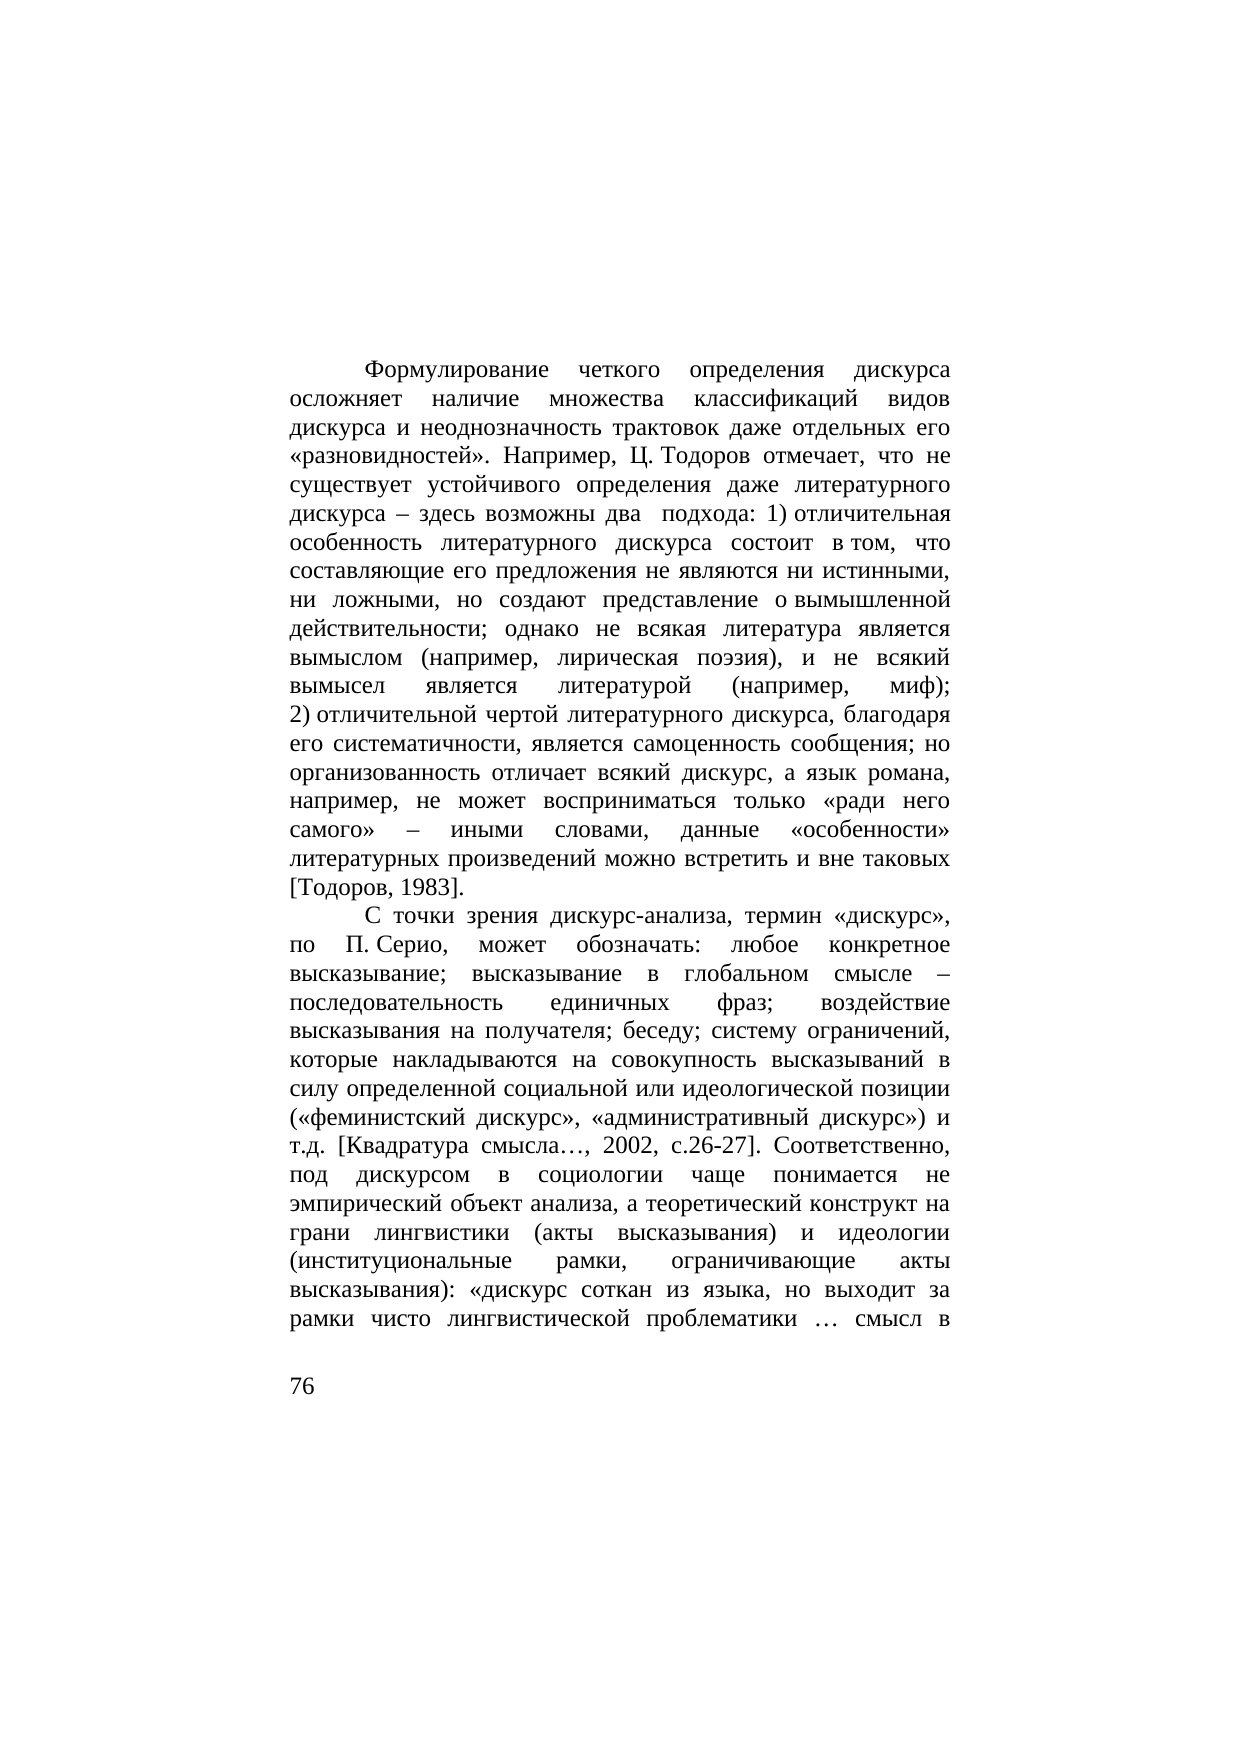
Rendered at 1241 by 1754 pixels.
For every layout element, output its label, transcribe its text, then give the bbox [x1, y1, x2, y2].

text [289, 901, 951, 1332]
text Формулирование четкого определения дискурса осложняет наличие множества классификаций видов дискурса и неоднозначность трактовок даже отдельных его «разновидностей». Например, Ц. Тодоров отмечает, что не существует устойчивого определения даже литературного дискурса – здесь возможны два подхода: 1) отличительная особенность литературного дискурса состоит в том, что составляющие его предложения не являются ни истинными, ни ложными, но создают представление о вымышленной действительности; однако не всякая литература является вымыслом (например, лирическая поэзия), и не всякий вымысел является литературой (например, миф); 2) отличительной чертой литературного дискурса, благодаря его систематичности, является самоценность сообщения; но организованность отличает всякий дискурс, а язык романа, например, не может восприниматься только «ради него самого» – иными словами, данные «особенности» литературных произведений можно встретить и вне таковых [Тодоров, 1983]. [289, 354, 951, 901]
